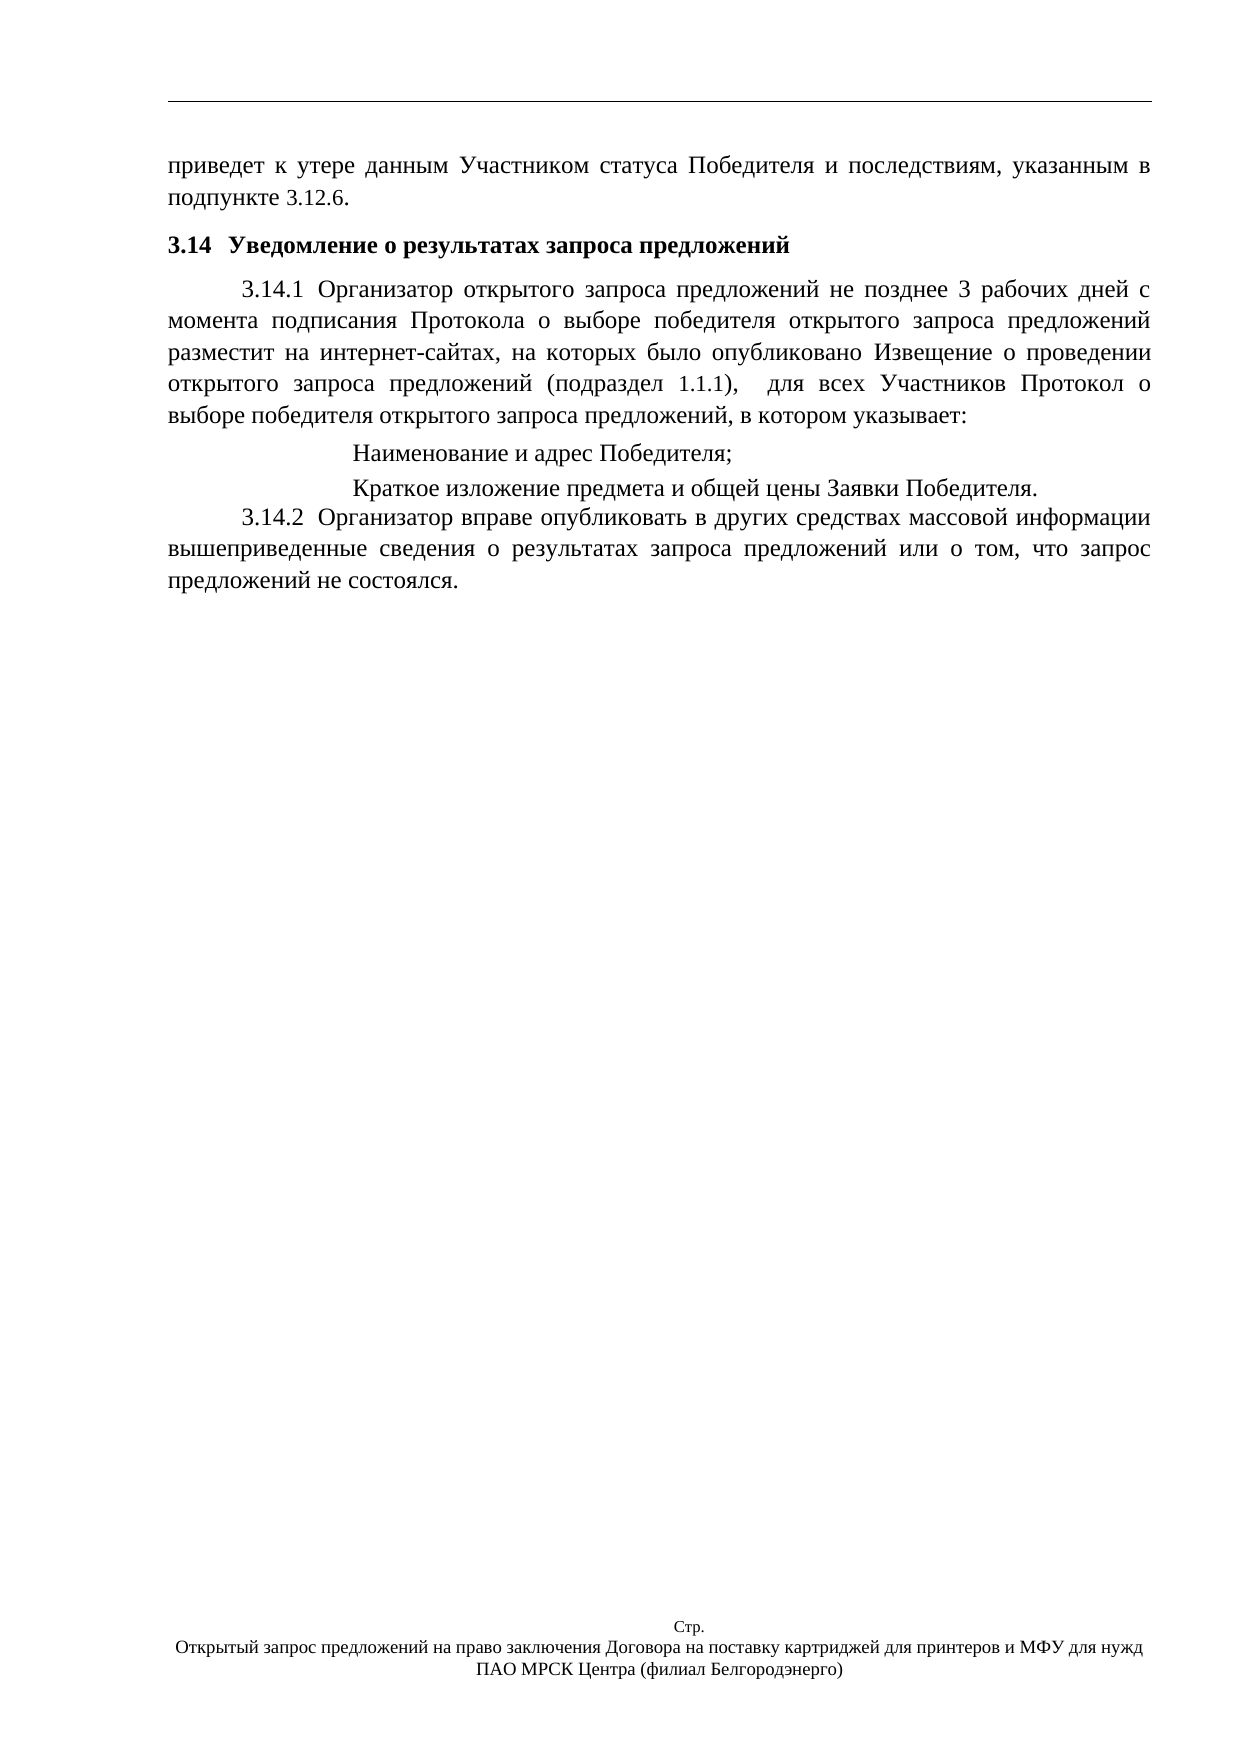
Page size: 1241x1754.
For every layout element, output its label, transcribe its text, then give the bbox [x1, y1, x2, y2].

list Наименование и адрес Победителя; [352, 438, 1166, 467]
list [168, 150, 1152, 210]
text 3.14.1 Организатор открытого запроса предложений не позднее 3 рабочих дней с момента подписания Протокола о выборе победителя открытого запроса предложений разместит на интернет-сайтах, на которых было опубликовано Извещение о проведении открытого запроса предложений (подраздел 1.1.1), для всех Участников Протокол о выборе победителя открытого запроса предложений, в котором указывает: [168, 274, 1152, 429]
text 3.14.2 Организатор вправе опубликовать в других средствах массовой информации вышеприведенные сведения о результатах запроса предложений или о том, что запрос предложений не состоялся. [168, 502, 1152, 593]
list Краткое изложение предмета и общей цены Заявки Победителя. [352, 473, 1166, 502]
subtitle Уведомление о результатах запроса предложений [168, 230, 1152, 258]
